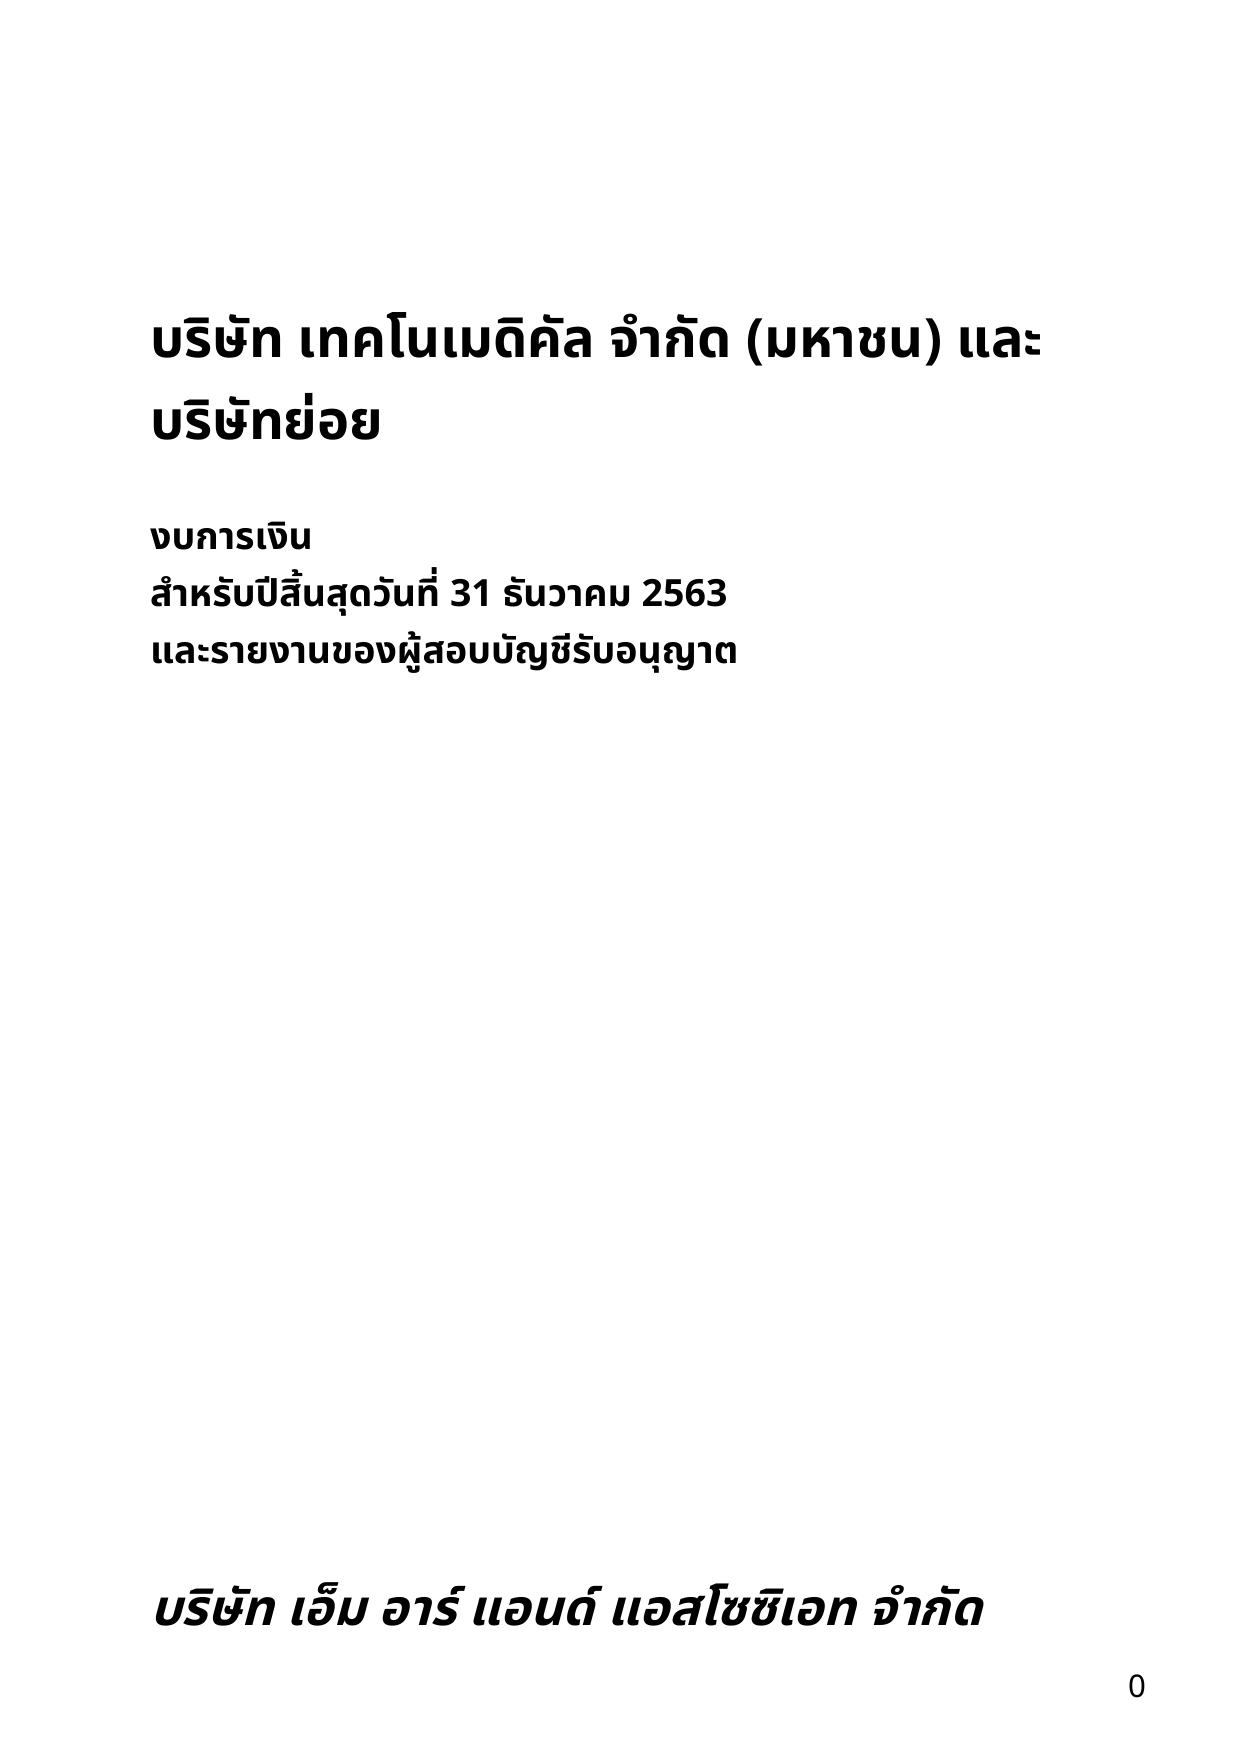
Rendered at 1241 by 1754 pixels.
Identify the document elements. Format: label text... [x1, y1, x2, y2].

subtitle งบการเงิน [150, 509, 1146, 566]
subtitle บริษัท เทคโนเมดิคัล จำกัด (มหาชน) และบริษัทย่อย [150, 300, 1146, 464]
text บริษัท เอ็ม อาร์ แอนด์ แอสโซซิเอท จำกัด [150, 1573, 1146, 1648]
subtitle และรายงานของผู้สอบบัญชีรับอนุญาต [150, 623, 1146, 680]
subtitle สำหรับปีสิ้นสุดวันที่ 31 ธันวาคม 2563 [150, 566, 1146, 623]
